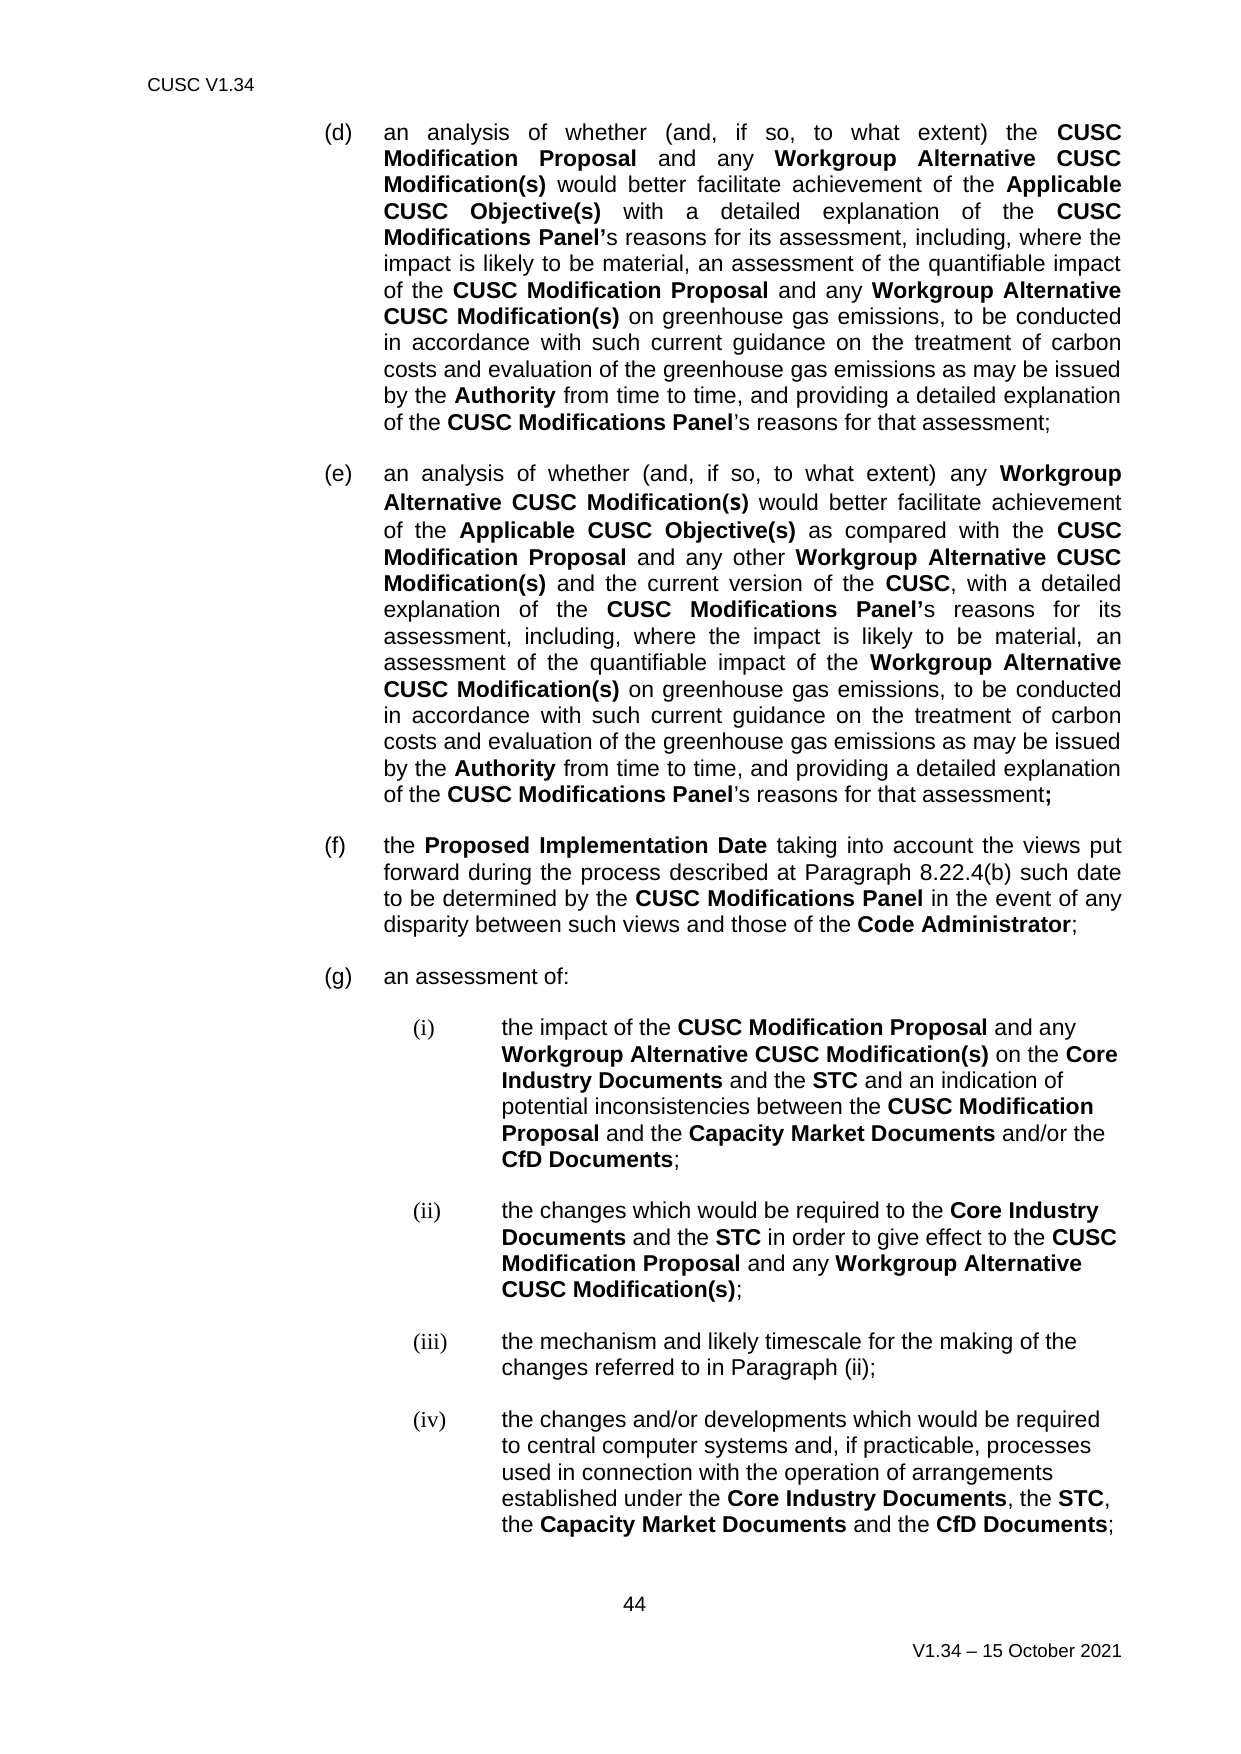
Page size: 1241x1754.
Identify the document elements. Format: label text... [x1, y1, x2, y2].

subtitle the impact of the CUSC Modification Proposal any Workgroup Alternative CUSC Modification(s) on the Core Industry Documents the STC an indication of potential inconsistencies between the CUSC Modification Proposal the Capacity Market Documents /or the CfD Documents; [413, 1014, 1122, 1172]
subtitle an assessment of: [324, 963, 1122, 989]
subtitle the Proposed Implementation Date taking into account the views put forward during the process described at Paragraph 8.22.4(b) such date to be determined by the CUSC Modifications Panel in the event of any disparity between such views and those of the Code Administrator; [324, 832, 1122, 938]
subtitle the mechanism and likely timescale for the making of the changes referred to in Paragraph (ii); [413, 1328, 1122, 1381]
subtitle the changes /or developments which would be required to central computer systems , if practicable, processes used in connection with the operation of arrangements established under the Core Industry Documents, the STC, the Capacity Market Documents the CfD Documents; [413, 1406, 1122, 1537]
subtitle an analysis of whether (and, if so, to what extent) any Workgroup Alternative CUSC Modification(s) would better facilitate achievement of the Applicable CUSC Objective(s) as compared with the CUSC Modification Proposal and any other Workgroup Alternative CUSC Modification(s) and the current version of the CUSC, with a detailed explanation of the CUSC Modifications Panel’s reasons for its assessment, including, where the impact is likely to be material, an assessment of the quantifiable impact of the Workgroup Alternative CUSC Modification(s) on greenhouse gas emissions, to be conducted in accordance with such current guidance on the treatment of carbon costs and evaluation of the greenhouse gas emissions as may be issued by the Authority from time to time, and providing a detailed explanation of the CUSC Modifications Panel’s reasons for that assessment; [324, 460, 1122, 807]
subtitle the changes which would be required to the Core Industry Documents and the STC in order to give effect to the CUSC Modification Proposal and any Workgroup Alternative CUSC Modification(s); [413, 1197, 1122, 1303]
subtitle an analysis of whether (and, if so, to what extent) the CUSC Modification Proposal and any Workgroup Alternative CUSC Modification(s) would better facilitate achievement of the Applicable CUSC Objective(s) with a detailed explanation of the CUSC Modifications Panel’s reasons for its assessment, including, where the impact is likely to be material, an assessment of the quantifiable impact of the CUSC Modification Proposal and any Workgroup Alternative CUSC Modification(s) on greenhouse gas emissions, to be conducted in accordance with such current guidance on the treatment of carbon costs and evaluation of the greenhouse gas emissions as may be issued by the Authority from time to time, and providing a detailed explanation of the CUSC Modifications Panel’s reasons for that assessment; [324, 118, 1122, 435]
